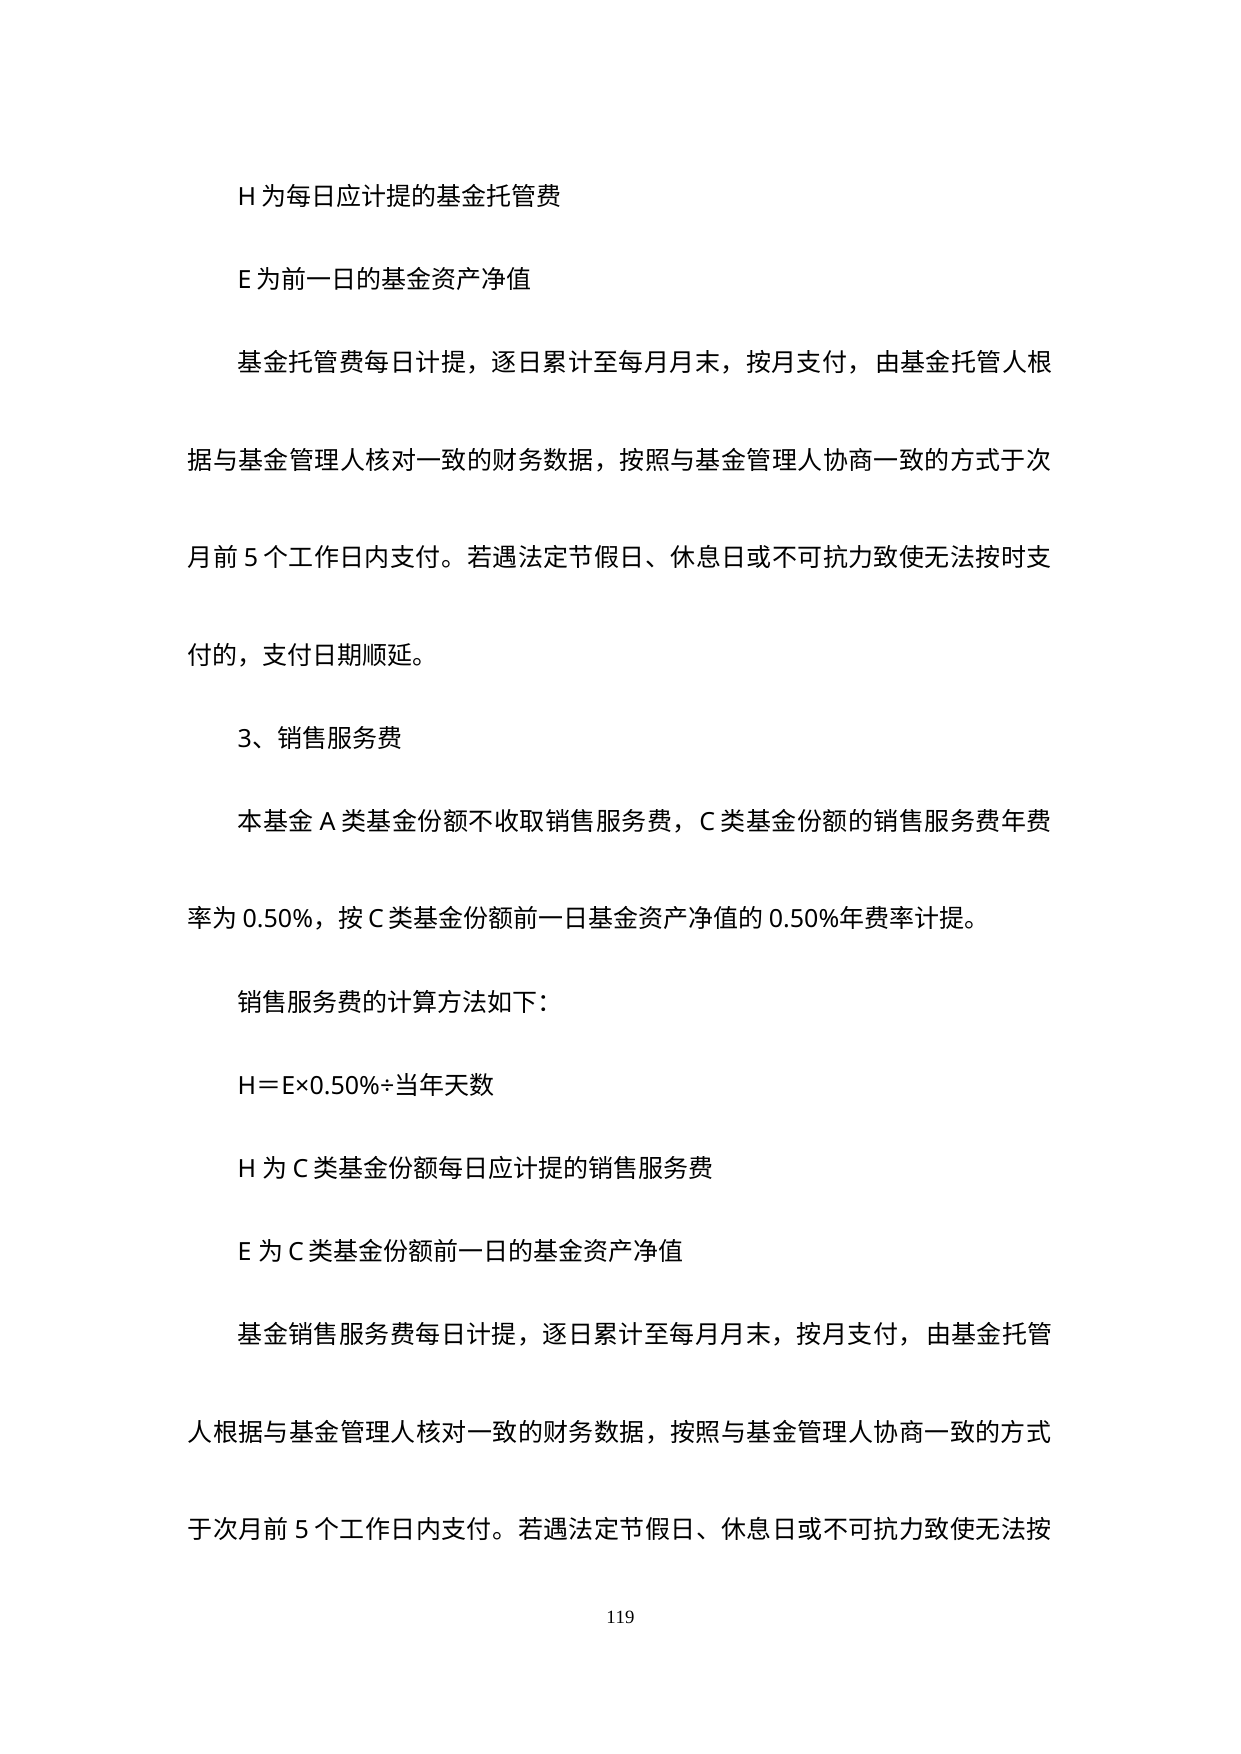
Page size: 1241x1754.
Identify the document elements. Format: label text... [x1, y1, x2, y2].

text 基金托管费每日计提，逐日累计至每月月末，按月支付，由基金托管人根据与基金管理人核对一致的财务数据，按照与基金管理人协商一致的方式于次月前5个工作日内支付。若遇法定节假日、休息日或不可抗力致使无法按时支付的，支付日期顺延。 [187, 328, 1053, 686]
text 销售服务费的计算方法如下： [187, 968, 1053, 1033]
text E 为C类基金份额前一日的基金资产净值 [187, 1217, 1053, 1282]
text E为前一日的基金资产净值 [187, 245, 1053, 310]
text H＝E×0.50%÷当年天数 [187, 1051, 1053, 1116]
text 本基金A类基金份额不收取销售服务费，C类基金份额的销售服务费年费率为0.50%，按C类基金份额前一日基金资产净值的0.50%年费率计提。 [187, 787, 1053, 949]
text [187, 1300, 1053, 1560]
text H 为C类基金份额每日应计提的销售服务费 [187, 1134, 1053, 1199]
text H为每日应计提的基金托管费 [187, 162, 1053, 227]
text 3、销售服务费 [187, 704, 1053, 769]
